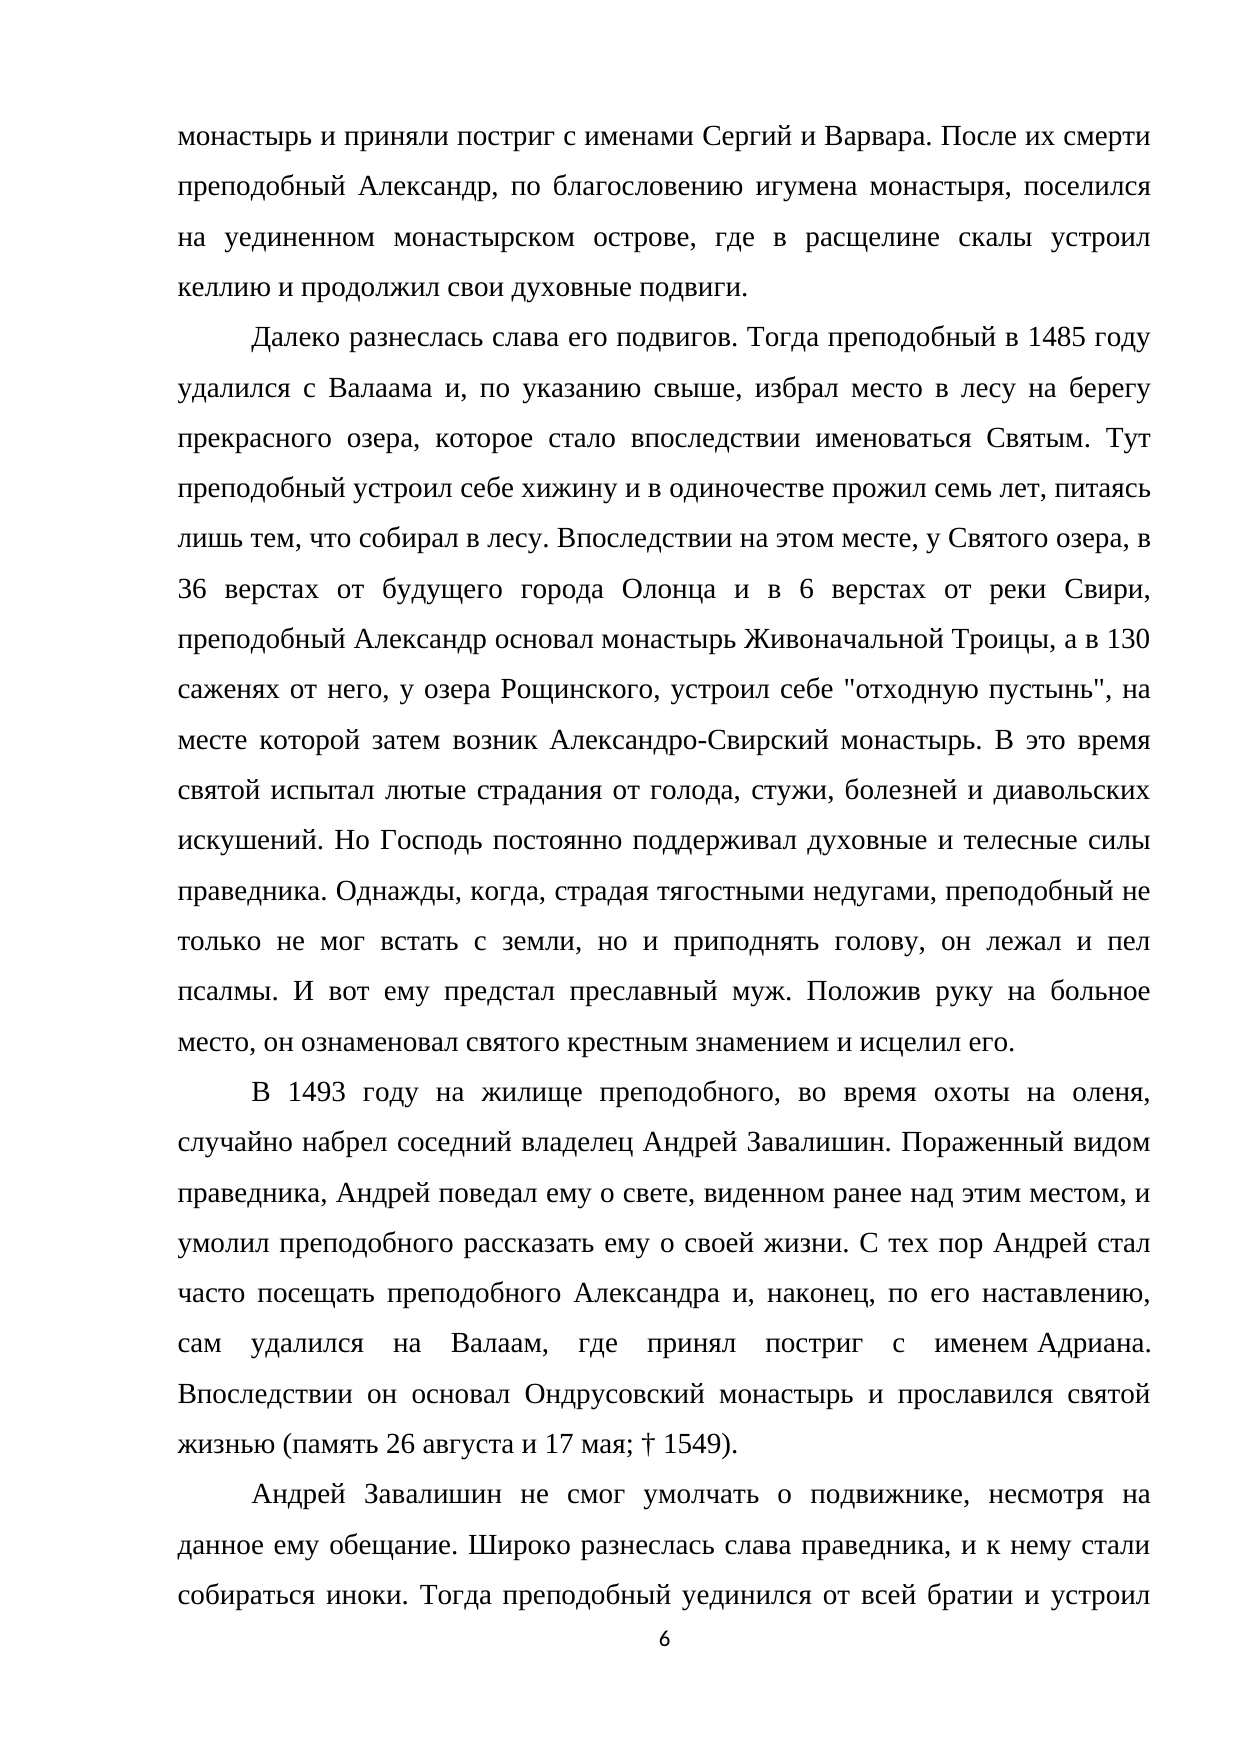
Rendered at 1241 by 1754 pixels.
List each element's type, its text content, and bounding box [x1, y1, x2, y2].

text Далеко разнеслась слава его подвигов. Тогда преподобный в 1485 году удалился с Валаама и, по указанию свыше, избрал место в лесу на берегу прекрасного озера, которое стало впоследствии именоваться Святым. Тут преподобный устроил себе хижину и в одиночестве прожил семь лет, питаясь лишь тем, что собирал в лесу. Впоследствии на этом месте, у Святого озера, в 36 верстах от будущего города Олонца и в 6 верстах от реки Свири, преподобный Александр основал монастырь Живоначальной Троицы, а в 130 саженях от него, у озера Рощинского, устроил себе "отходную пустынь", на месте которой затем возник Александро-Свирский монастырь. В это время святой испытал лютые страдания от голода, стужи, болезней и диавольских искушений. Но Господь постоянно поддерживал духовные и телесные силы праведника. Однажды, когда, страдая тягостными недугами, преподобный не только не мог встать с земли, но и приподнять голову, он лежал и пел псалмы. И вот ему предстал преславный муж. Положив руку на больное место, он ознаменовал святого крестным знамением и исцелил его. [177, 319, 1152, 1057]
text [177, 1477, 1152, 1611]
text В 1493 году на жилище преподобного, во время охоты на оленя, случайно набрел соседний владелец Андрей Завалишин. Пораженный видом праведника, Андрей поведал ему о свете, виденном ранее над этим местом, и умолил преподобного рассказать ему о своей жизни. С тех пор Андрей стал часто посещать преподобного Александра и, наконец, по его наставлению, сам удалился на Валаам, где принял постриг с именем Адриана. Впоследствии он основал Ондрусовский монастырь и прославился святой жизнью (память 26 августа и 17 мая; † 1549). [177, 1074, 1152, 1460]
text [177, 118, 1152, 303]
